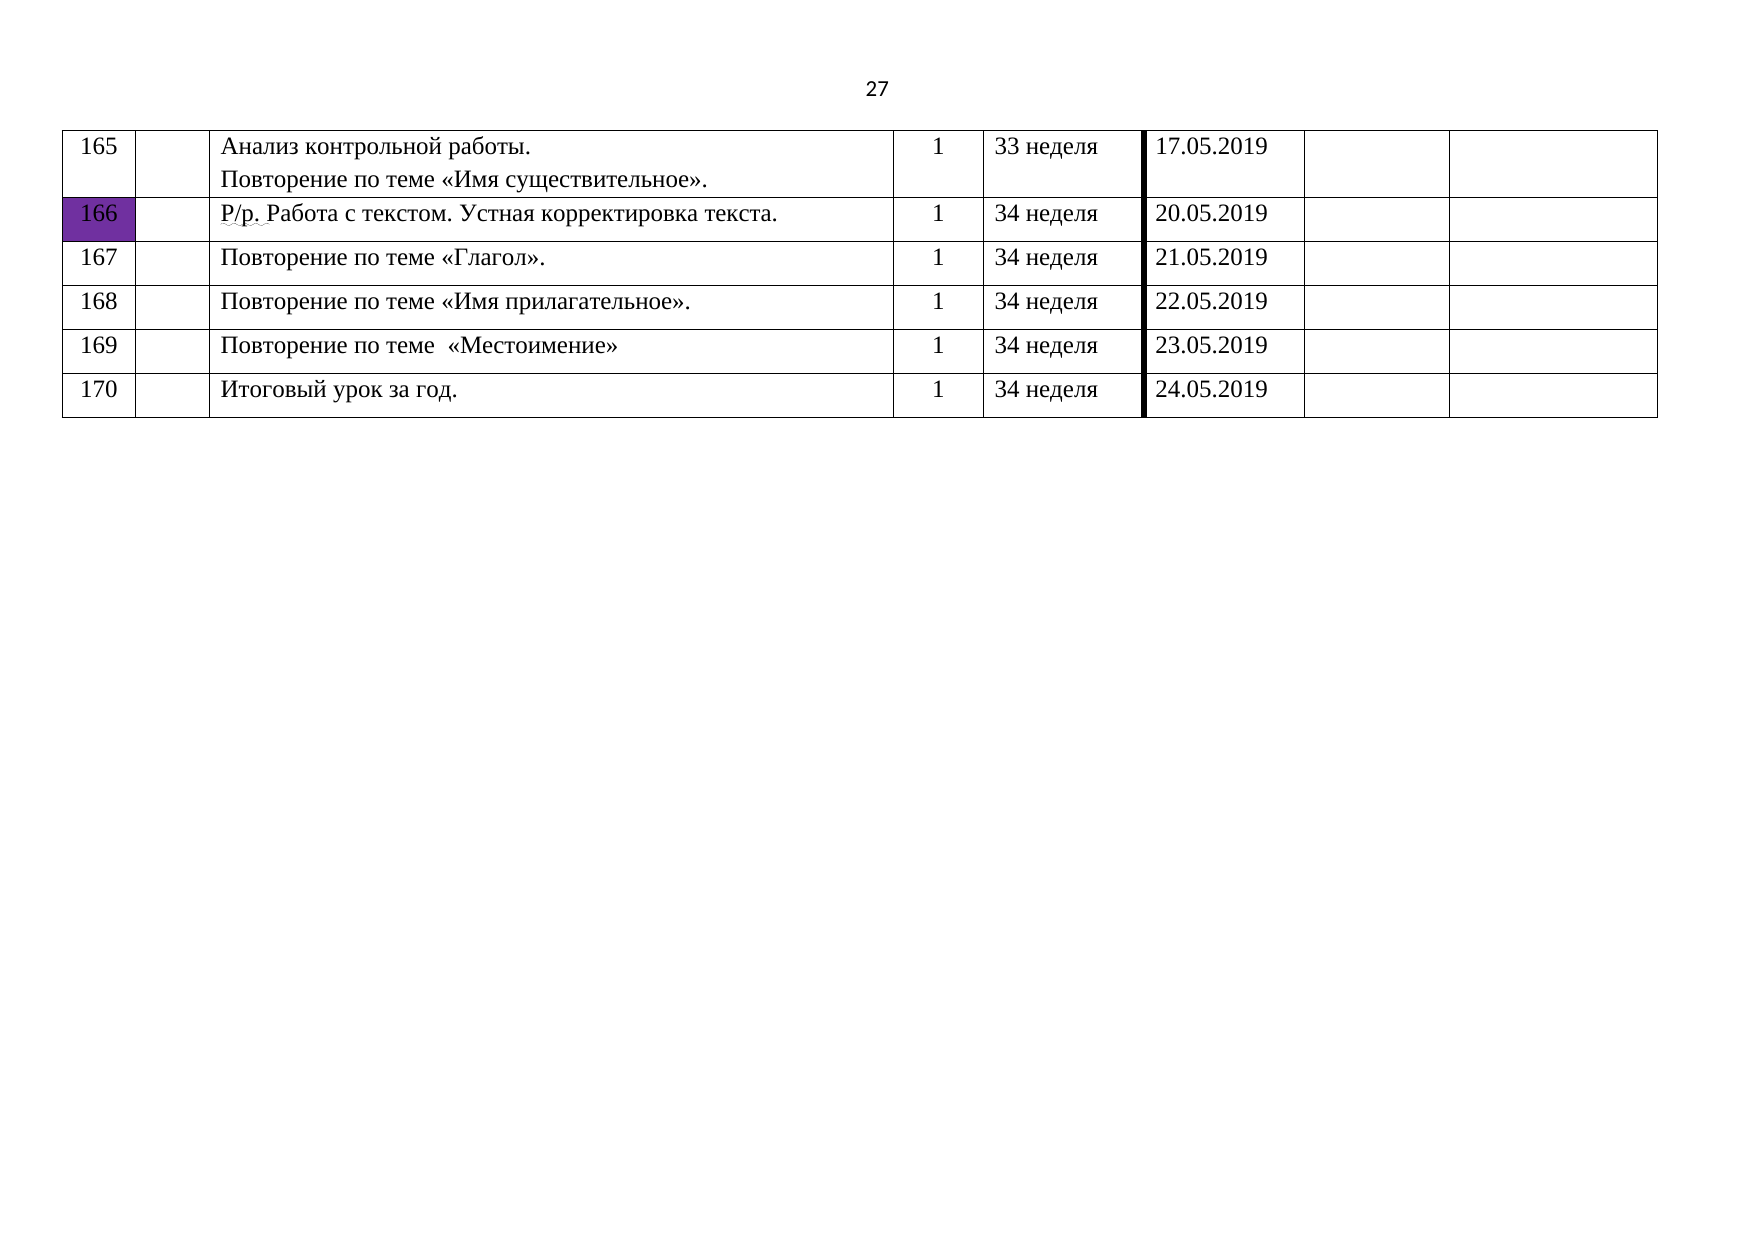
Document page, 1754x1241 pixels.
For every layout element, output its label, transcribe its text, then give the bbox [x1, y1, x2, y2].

table_cell Анализ контрольной работы. Повторение по теме «Имя существительное». [210, 131, 893, 197]
table_cell 22.05.2019 [1147, 286, 1304, 329]
table_cell 167 [63, 242, 135, 285]
table_cell [1305, 286, 1449, 329]
table_cell 21.05.2019 [1147, 242, 1304, 285]
table_cell 24.05.2019 [1147, 374, 1304, 417]
table_cell 1 [894, 198, 983, 241]
table_cell 168 [63, 286, 135, 329]
table_cell Повторение по теме «Имя прилагательное». [210, 286, 893, 329]
table_cell 1 [894, 131, 983, 197]
table_cell [136, 286, 209, 329]
table_cell [1305, 374, 1449, 417]
table_cell [1305, 198, 1449, 241]
table_cell [136, 242, 209, 285]
table_cell 166 [63, 198, 135, 241]
table_cell 34 неделя [984, 374, 1141, 417]
table_cell 33 неделя [984, 131, 1141, 197]
table_cell [1450, 198, 1657, 241]
table_cell 170 [63, 374, 135, 417]
table_cell [1305, 242, 1449, 285]
table_cell Р/р. Работа с текстом. Устная корректировка текста. [210, 198, 893, 241]
table_cell 34 неделя [984, 242, 1141, 285]
table_cell 34 неделя [984, 330, 1141, 373]
table_cell Повторение по теме «Местоимение» [210, 330, 893, 373]
table_cell 17.05.2019 [1147, 131, 1304, 197]
table_cell 165 [63, 131, 135, 197]
table_cell [136, 131, 209, 197]
table_cell [136, 374, 209, 417]
table_cell 20.05.2019 [1147, 198, 1304, 241]
table_cell Итоговый урок за год. [210, 374, 893, 417]
table_cell [1305, 131, 1449, 197]
table_cell [1450, 286, 1657, 329]
table_cell [136, 330, 209, 373]
table_cell 23.05.2019 [1147, 330, 1304, 373]
table_cell [1450, 242, 1657, 285]
table_cell [1305, 330, 1449, 373]
table_cell 1 [894, 374, 983, 417]
table_cell Повторение по теме «Глагол». [210, 242, 893, 285]
table_cell 1 [894, 242, 983, 285]
table_cell 1 [894, 330, 983, 373]
table_cell 169 [63, 330, 135, 373]
table_cell 34 неделя [984, 286, 1141, 329]
table_cell 1 [894, 286, 983, 329]
table_cell 34 неделя [984, 198, 1141, 241]
table_cell [1450, 374, 1657, 417]
table_cell [1450, 131, 1657, 197]
table_cell [136, 198, 209, 241]
table_cell [1450, 330, 1657, 373]
